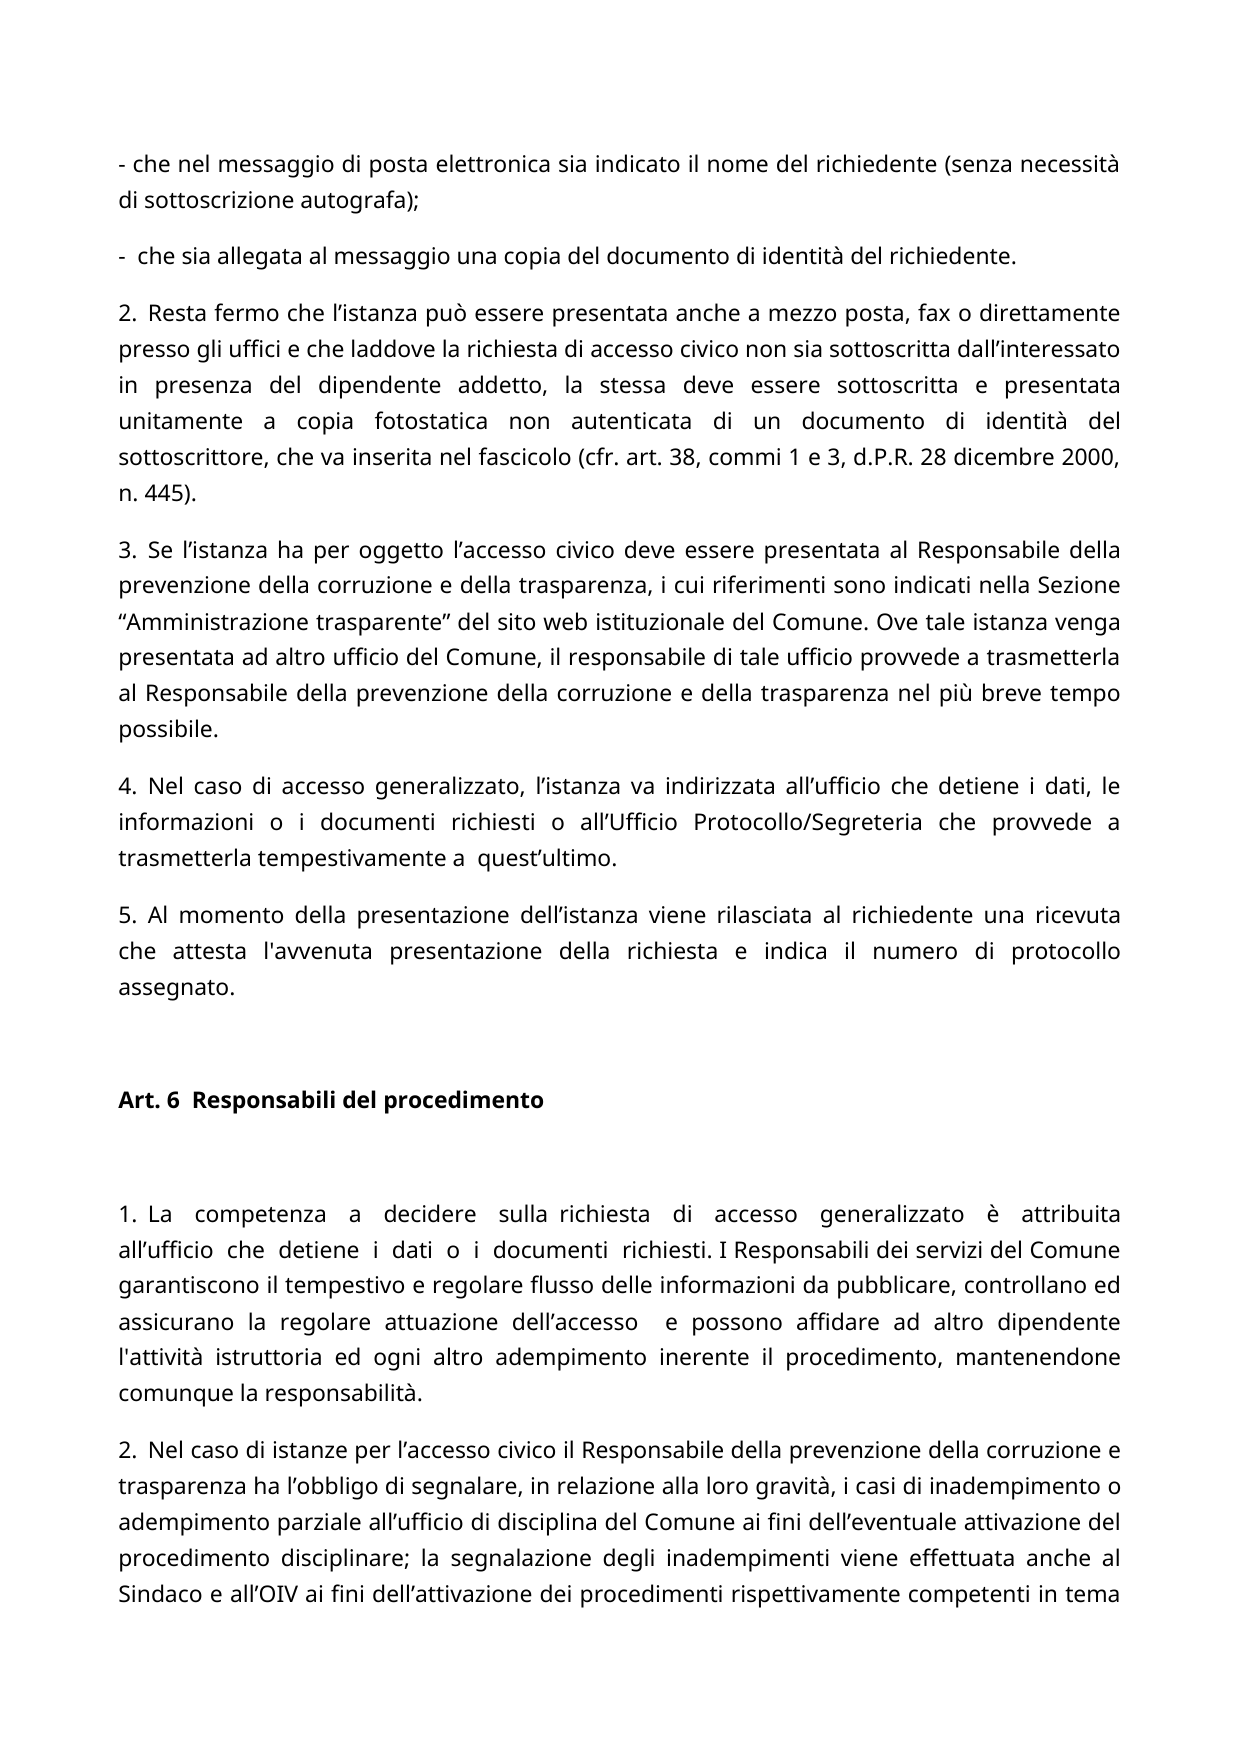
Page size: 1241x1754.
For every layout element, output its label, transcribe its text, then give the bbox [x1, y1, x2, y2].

text - che nel messaggio di posta elettronica sia indicato il nome del richiedente (senza necessità di sottoscrizione autografa); [118, 148, 1122, 215]
text 1. La competenza a decidere sulla richiesta di accesso generalizzato è attribuita all’ufficio che detiene i dati o i documenti richiesti. I Responsabili dei servizi del Comune garantiscono il tempestivo e regolare flusso delle informazioni da pubblicare, controllano ed assicurano la regolare attuazione dell’accesso e possono affidare ad altro dipendente l'attività istruttoria ed ogni altro adempimento inerente il procedimento, mantenendone comunque la responsabilità. [118, 1198, 1122, 1408]
text 2. Resta fermo che l’istanza può essere presentata anche a mezzo posta, fax o direttamente presso gli uffici e che laddove la richiesta di accesso civico non sia sottoscritta dall’interessato in presenza del dipendente addetto, la stessa deve essere sottoscritta e presentata unitamente a copia fotostatica non autenticata di un documento di identità del sottoscrittore, che va inserita nel fascicolo (cfr. art. 38, commi 1 e 3, d.P.R. 28 dicembre 2000, n. 445). [118, 297, 1122, 508]
text 4. Nel caso di accesso generalizzato, l’istanza va indirizzata all’ufficio che detiene i dati, le informazioni o i documenti richiesti o all’Ufficio Protocollo/Segreteria che provvede a trasmetterla tempestivamente a quest’ultimo. [118, 770, 1122, 873]
text - che sia allegata al messaggio una copia del documento di identità del richiedente. [118, 240, 1122, 272]
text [118, 1434, 1122, 1609]
text 5. Al momento della presentazione dell’istanza viene rilasciata al richiedente una ricevuta che attesta l'avvenuta presentazione della richiesta e indica il numero di protocollo assegnato. [118, 899, 1122, 1002]
text Art. 6 Responsabili del procedimento [118, 1084, 1122, 1115]
text 3. Se l’istanza ha per oggetto l’accesso civico deve essere presentata al Responsabile della prevenzione della corruzione e della trasparenza, i cui riferimenti sono indicati nella Sezione “Amministrazione trasparente” del sito web istituzionale del Comune. Ove tale istanza venga presentata ad altro ufficio del Comune, il responsabile di tale ufficio provvede a trasmetterla al Responsabile della prevenzione della corruzione e della trasparenza nel più breve tempo possibile. [118, 533, 1122, 744]
